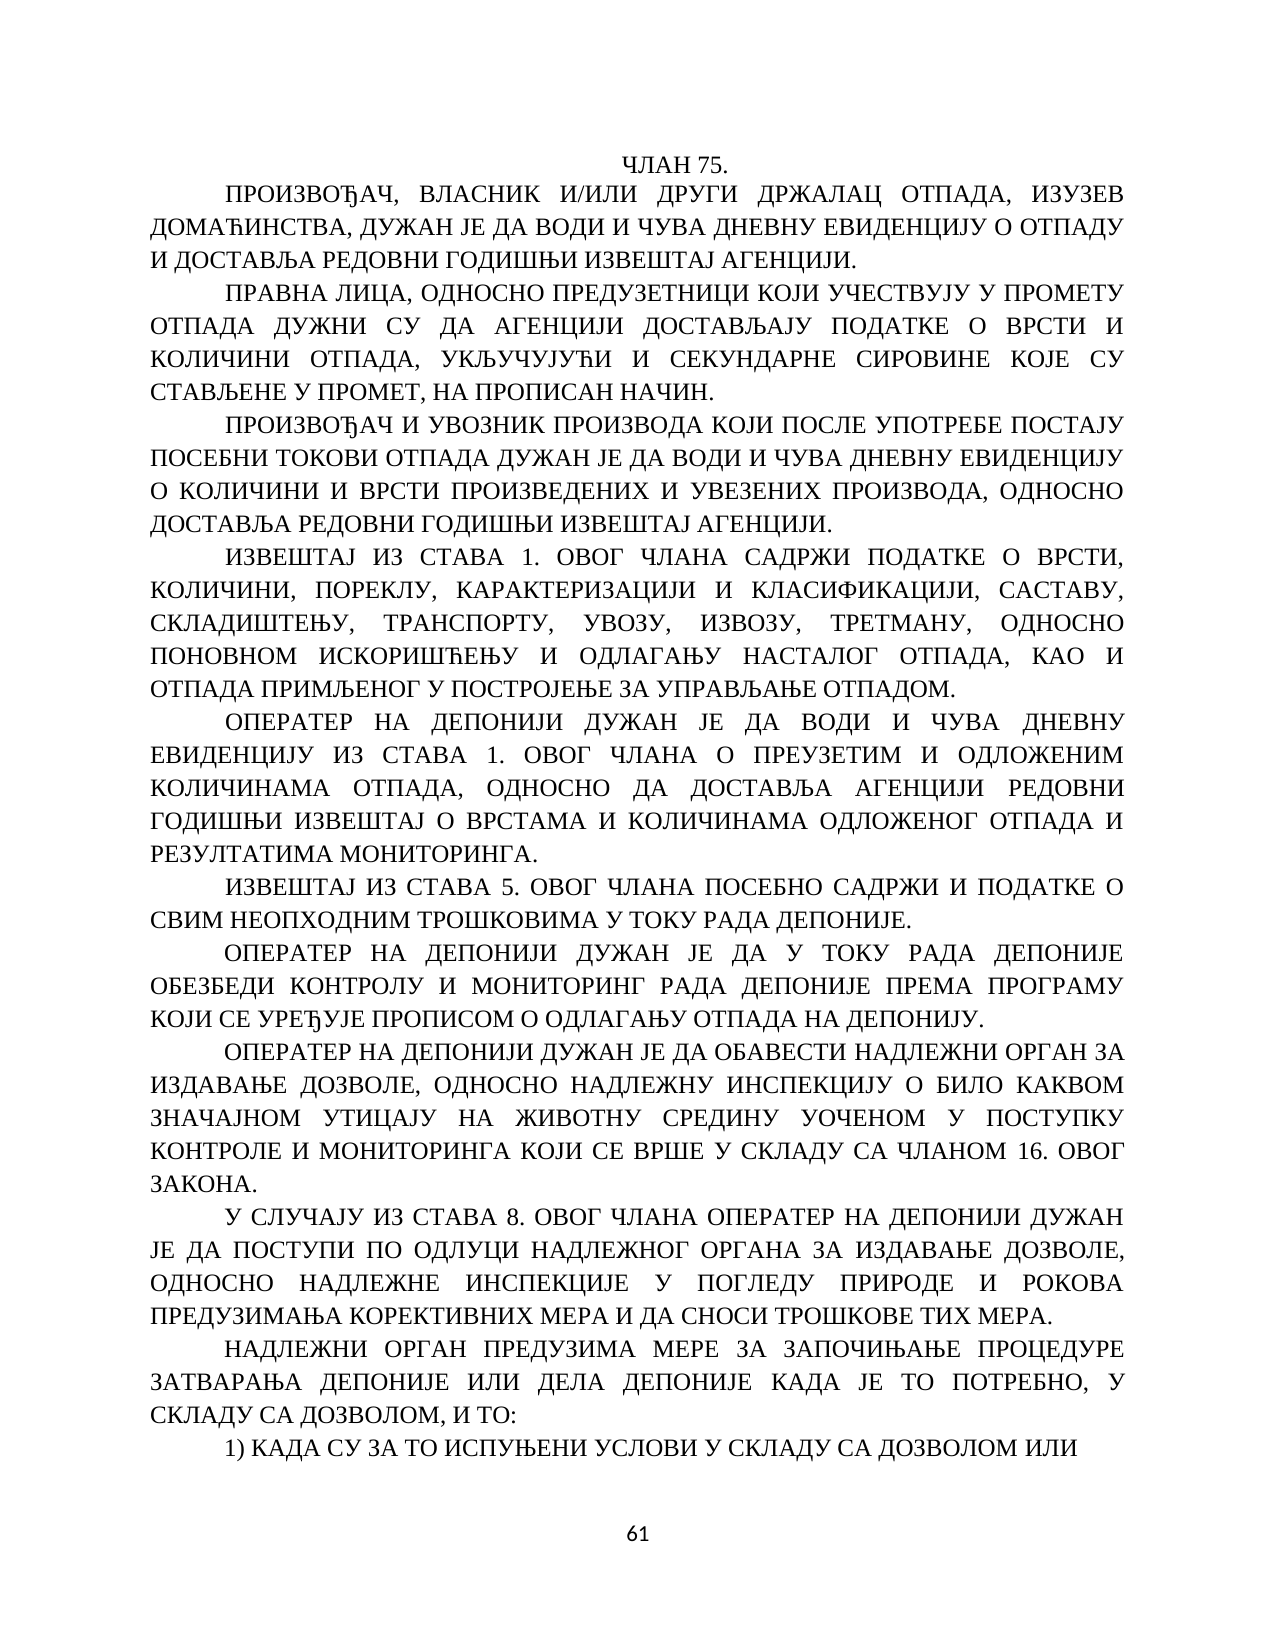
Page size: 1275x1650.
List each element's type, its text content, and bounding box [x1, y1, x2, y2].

text ПРОИЗВОЂАЧ И УВОЗНИК ПРОИЗВОДА КОЈИ ПОСЛЕ УПОТРЕБЕ ПОСТАЈУ ПОСЕБНИ ТОКОВИ ОТПАДА ДУЖАН ЈЕ ДА ВОДИ И ЧУВА ДНЕВНУ ЕВИДЕНЦИЈУ О КОЛИЧИНИ И ВРСТИ ПРОИЗВЕДЕНИХ И УВЕЗЕНИХ ПРОИЗВОДА, ОДНОСНО ДОСТАВЉА РЕДОВНИ ГОДИШЊИ ИЗВЕШТАЈ АГЕНЦИЈИ. [150, 410, 1125, 538]
text ПРАВНА ЛИЦА, ОДНОСНО ПРЕДУЗЕТНИЦИ КОЈИ УЧЕСТВУЈУ У ПРОМЕТУ ОТПАДА ДУЖНИ СУ ДА АГЕНЦИЈИ ДОСТАВЉАЈУ ПОДАТКЕ О ВРСТИ И КОЛИЧИНИ ОТПАДА, УКЉУЧУЈУЋИ И СЕКУНДАРНЕ СИРОВИНЕ КОЈЕ СУ СТАВЉЕНЕ У ПРОМЕТ, НА ПРОПИСАН НАЧИН. [150, 278, 1125, 406]
text ОПЕРАТЕР НА ДЕПОНИЈИ ДУЖАН ЈЕ ДА ОБАВЕСТИ НАДЛЕЖНИ ОРГАН ЗА ИЗДАВАЊЕ ДОЗВОЛЕ, ОДНОСНО НАДЛЕЖНУ ИНСПЕКЦИЈУ О БИЛО КАКВОМ ЗНАЧАЈНОМ УТИЦАЈУ НА ЖИВОТНУ СРЕДИНУ УОЧЕНОМ У ПОСТУПКУ КОНТРОЛЕ И МОНИТОРИНГА КОЈИ СЕ ВРШЕ У СКЛАДУ СА ЧЛАНОМ 16. ОВОГ ЗАКОНА. [150, 1037, 1125, 1198]
text ОПЕРАТЕР НА ДЕПОНИЈИ ДУЖАН ЈЕ ДА У ТОКУ РАДА ДЕПОНИЈЕ ОБЕЗБЕДИ КОНТРОЛУ И МОНИТОРИНГ РАДА ДЕПОНИЈЕ ПРЕМА ПРОГРАМУ КОЈИ СЕ УРЕЂУЈЕ ПРОПИСОМ О ОДЛАГАЊУ ОТПАДА НА ДЕПОНИЈУ. [150, 938, 1125, 1033]
text ИЗВЕШТАЈ ИЗ СТАВА 5. ОВОГ ЧЛАНА ПОСЕБНО САДРЖИ И ПОДАТКЕ О СВИМ НЕОПХОДНИМ ТРОШКОВИМА У ТОКУ РАДА ДЕПОНИЈЕ. [150, 872, 1125, 934]
text ИЗВЕШТАЈ ИЗ СТАВА 1. ОВОГ ЧЛАНА САДРЖИ ПОДАТКЕ О ВРСТИ, КОЛИЧИНИ, ПОРЕКЛУ, КАРАКТЕРИЗАЦИЈИ И КЛАСИФИКАЦИЈИ, САСТАВУ, СКЛАДИШТЕЊУ, ТРАНСПОРТУ, УВОЗУ, ИЗВОЗУ, ТРЕТМАНУ, ОДНОСНО ПОНОВНОМ ИСКОРИШЋЕЊУ И ОДЛАГАЊУ НАСТАЛОГ ОТПАДА, КАО И ОТПАДА ПРИМЉЕНОГ У ПОСТРОЈЕЊЕ ЗА УПРАВЉАЊЕ ОТПАДОМ. [150, 542, 1125, 703]
text ПРОИЗВОЂАЧ, ВЛАСНИК И/ИЛИ ДРУГИ ДРЖАЛАЦ ОТПАДА, ИЗУЗЕВ ДОМАЋИНСТВА, ДУЖАН ЈЕ ДА ВОДИ И ЧУВА ДНЕВНУ ЕВИДЕНЦИЈУ О ОТПАДУ И ДОСТАВЉА РЕДОВНИ ГОДИШЊИ ИЗВЕШТАЈ АГЕНЦИЈИ. [150, 179, 1125, 273]
text ЧЛАН 75. [150, 150, 1125, 179]
text НАДЛЕЖНИ ОРГАН ПРЕДУЗИМА МЕРЕ ЗА ЗАПОЧИЊАЊЕ ПРОЦЕДУРЕ ЗАТВАРАЊА ДЕПОНИЈЕ ИЛИ ДЕЛА ДЕПОНИЈЕ КАДА ЈЕ ТО ПОТРЕБНО, У СКЛАДУ СА ДОЗВОЛОМ, И ТО: [150, 1334, 1125, 1429]
text 1) КАДА СУ ЗА ТО ИСПУЊЕНИ УСЛОВИ У СКЛАДУ СА ДОЗВОЛОМ ИЛИ [150, 1433, 1125, 1462]
text У СЛУЧАЈУ ИЗ СТАВА 8. ОВОГ ЧЛАНА ОПЕРАТЕР НА ДЕПОНИЈИ ДУЖАН ЈЕ ДА ПОСТУПИ ПО ОДЛУЦИ НАДЛЕЖНОГ ОРГАНА ЗА ИЗДАВАЊЕ ДОЗВОЛЕ, ОДНОСНО НАДЛЕЖНЕ ИНСПЕКЦИЈЕ У ПОГЛЕДУ ПРИРОДЕ И РОКОВА ПРЕДУЗИМАЊА КОРЕКТИВНИХ МЕРА И ДА СНОСИ ТРОШКОВЕ ТИХ МЕРА. [150, 1202, 1125, 1330]
text ОПЕРАТЕР НА ДЕПОНИЈИ ДУЖАН ЈЕ ДА ВОДИ И ЧУВА ДНЕВНУ ЕВИДЕНЦИЈУ ИЗ СТАВА 1. ОВОГ ЧЛАНА О ПРЕУЗЕТИМ И ОДЛОЖЕНИМ КОЛИЧИНАМА ОТПАДА, ОДНОСНО ДА ДОСТАВЉА АГЕНЦИЈИ РЕДОВНИ ГОДИШЊИ ИЗВЕШТАЈ О ВРСТАМА И КОЛИЧИНАМА ОДЛОЖЕНОГ ОТПАДА И РЕЗУЛТАТИМА МОНИТОРИНГА. [150, 707, 1125, 868]
